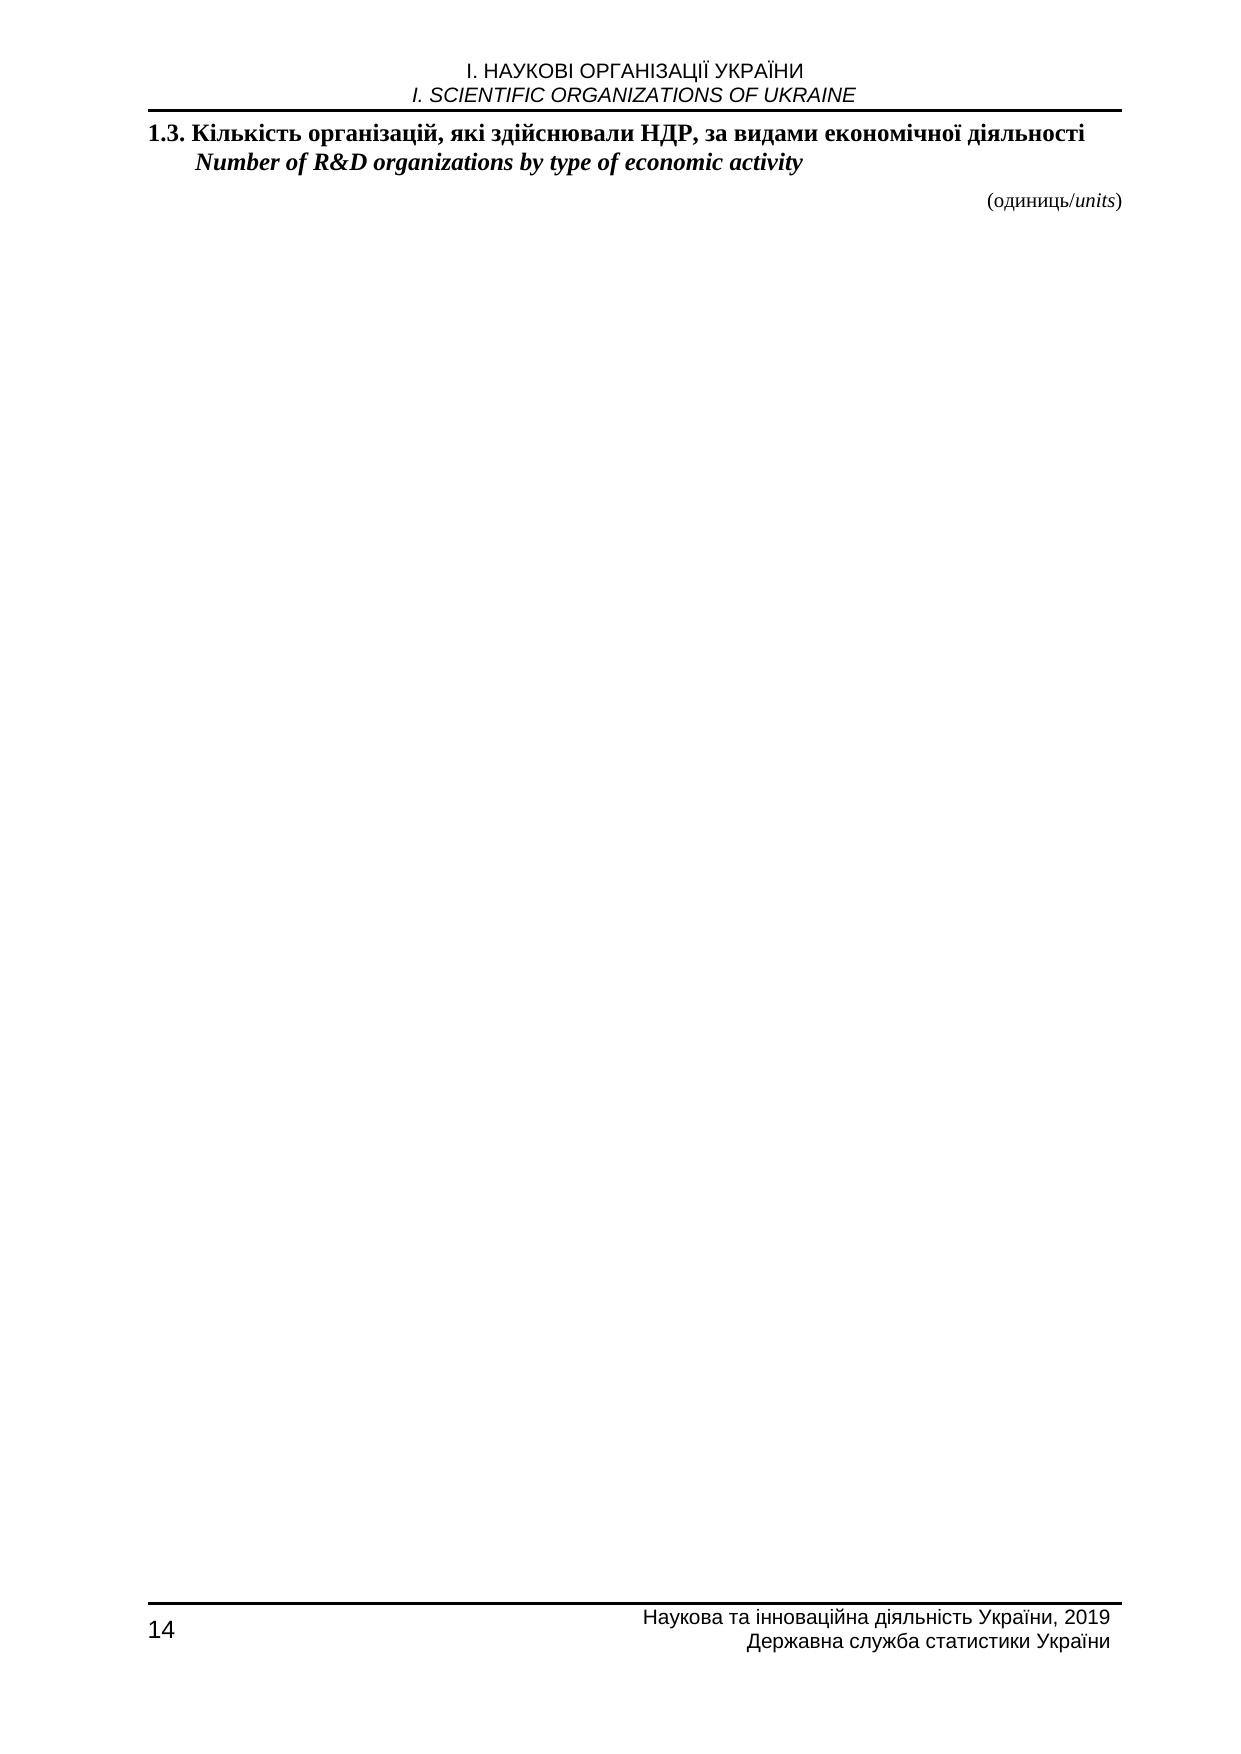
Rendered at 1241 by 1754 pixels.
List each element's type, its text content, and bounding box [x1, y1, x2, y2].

text 1.3. Кількість організацій, які здійснювали НДР, за видами економічної діяльності [148, 118, 1122, 147]
text (одиниць/units) [148, 188, 1122, 212]
text Number of R&D organizations by type of economic activity [195, 147, 1122, 176]
